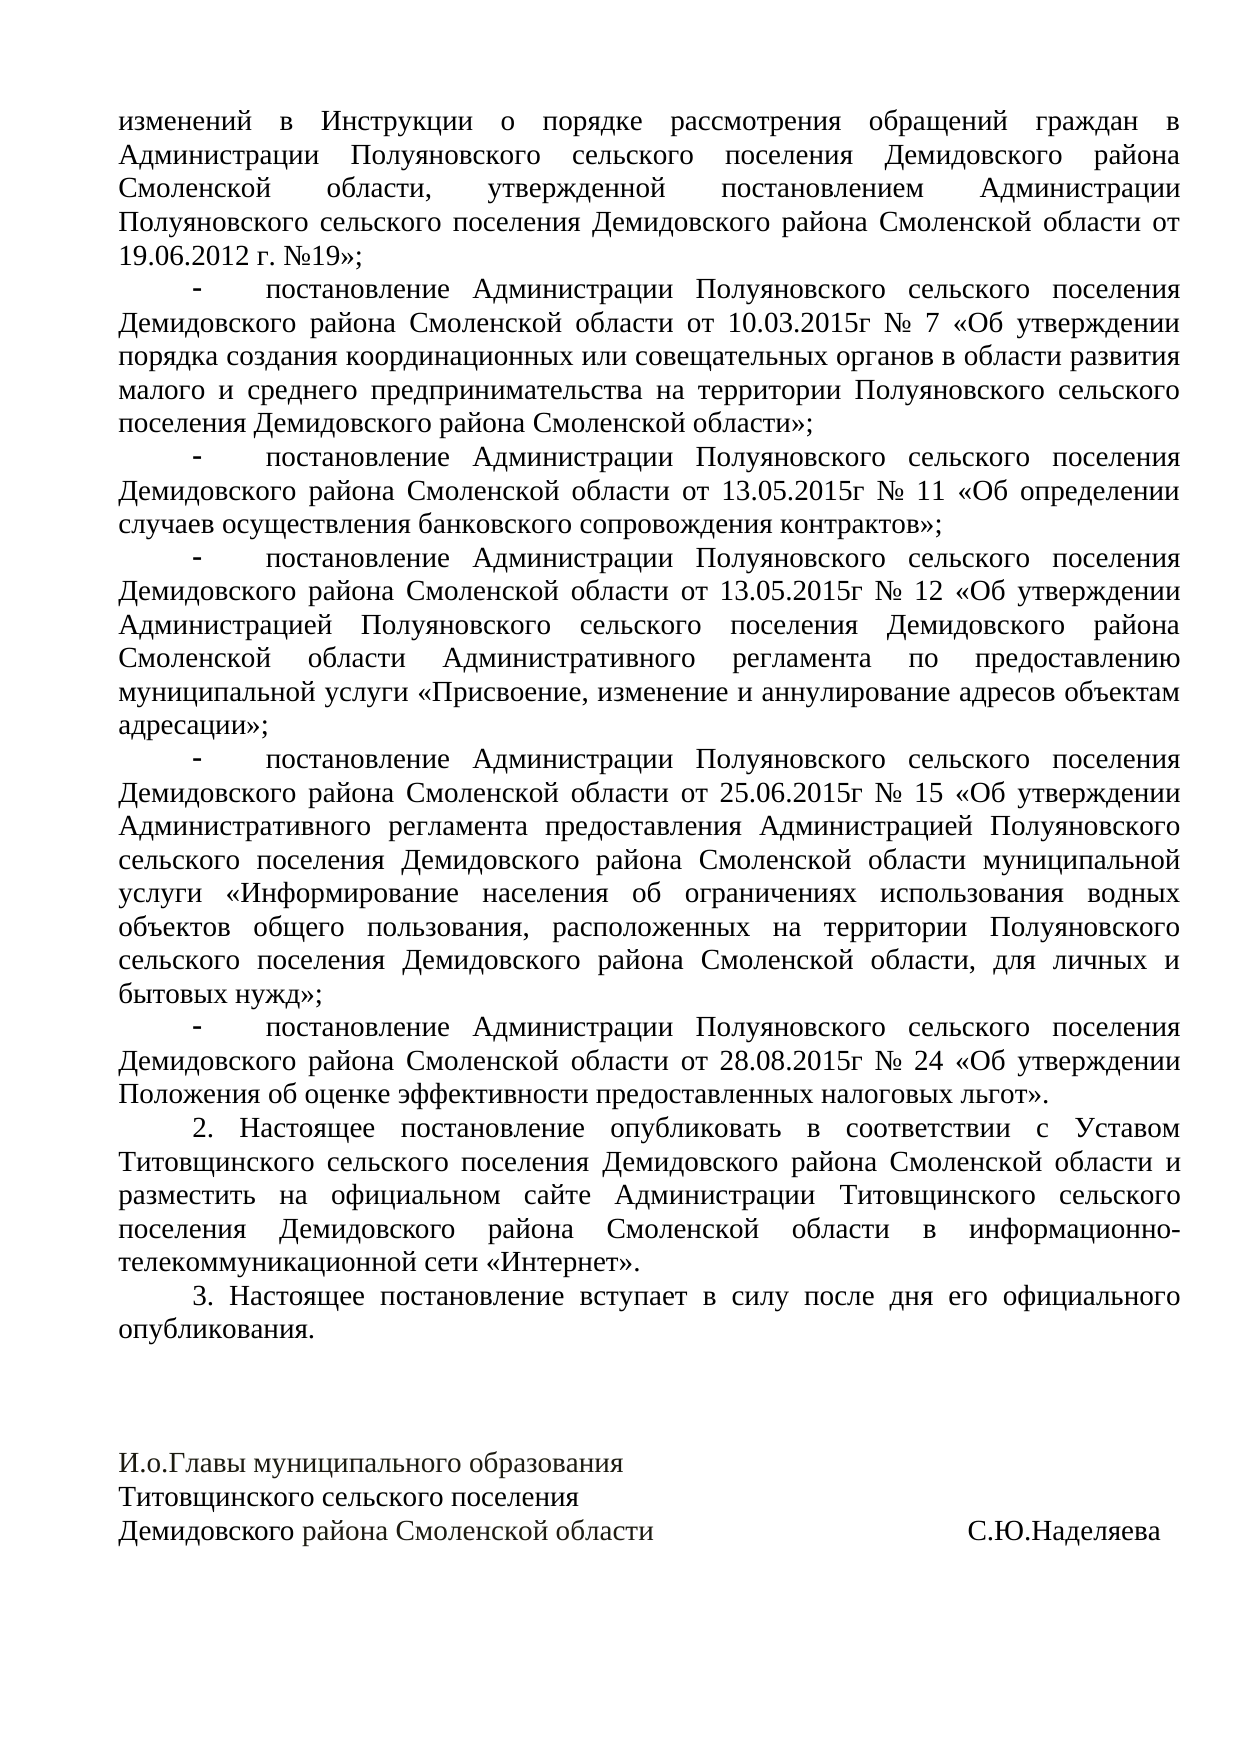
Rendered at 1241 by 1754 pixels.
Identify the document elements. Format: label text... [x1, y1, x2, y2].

text Титовщинского сельского поселения [118, 1479, 1181, 1513]
text Демидовского района Смоленской области С.Ю.Наделяева [118, 1513, 1181, 1546]
list постановление Администрации Полуяновского сельского поселения Демидовского района Смоленской области от 25.06.2015г № 15 «Об утверждении Административного регламента предоставления Администрацией Полуяновского сельского поселения Демидовского района Смоленской области муниципальной услуги «Информирование населения об ограничениях использования водных объектов общего пользования, расположенных на территории Полуяновского сельского поселения Демидовского района Смоленской области, для личных и бытовых нужд»; [118, 741, 1181, 1009]
text И.о.Главы муниципального образования [118, 1446, 1181, 1479]
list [118, 103, 1181, 271]
list постановление Администрации Полуяновского сельского поселения Демидовского района Смоленской области от 28.08.2015г № 24 «Об утверждении Положения об оценке эффективности предоставленных налоговых льгот». [118, 1009, 1181, 1110]
list постановление Администрации Полуяновского сельского поселения Демидовского района Смоленской области от 13.05.2015г № 12 «Об утверждении Администрацией Полуяновского сельского поселения Демидовского района Смоленской области Административного регламента по предоставлению муниципальной услуги «Присвоение, изменение и аннулирование адресов объектам адресации»; [118, 540, 1181, 741]
list постановление Администрации Полуяновского сельского поселения Демидовского района Смоленской области от 10.03.2015г № 7 «Об утверждении порядка создания координационных или совещательных органов в области развития малого и среднего предпринимательства на территории Полуяновского сельского поселения Демидовского района Смоленской области»; [118, 271, 1181, 439]
text 2. Настоящее постановление опубликовать в соответствии с Уставом Титовщинского сельского поселения Демидовского района Смоленской области и разместить на официальном сайте Администрации Титовщинского сельского поселения Демидовского района Смоленской области в информационно-телекоммуникационной сети «Интернет». [118, 1110, 1181, 1278]
text 3. Настоящее постановление вступает в силу после дня его официального опубликования. [118, 1278, 1181, 1345]
list постановление Администрации Полуяновского сельского поселения Демидовского района Смоленской области от 13.05.2015г № 11 «Об определении случаев осуществления банковского сопровождения контрактов»; [118, 439, 1181, 540]
